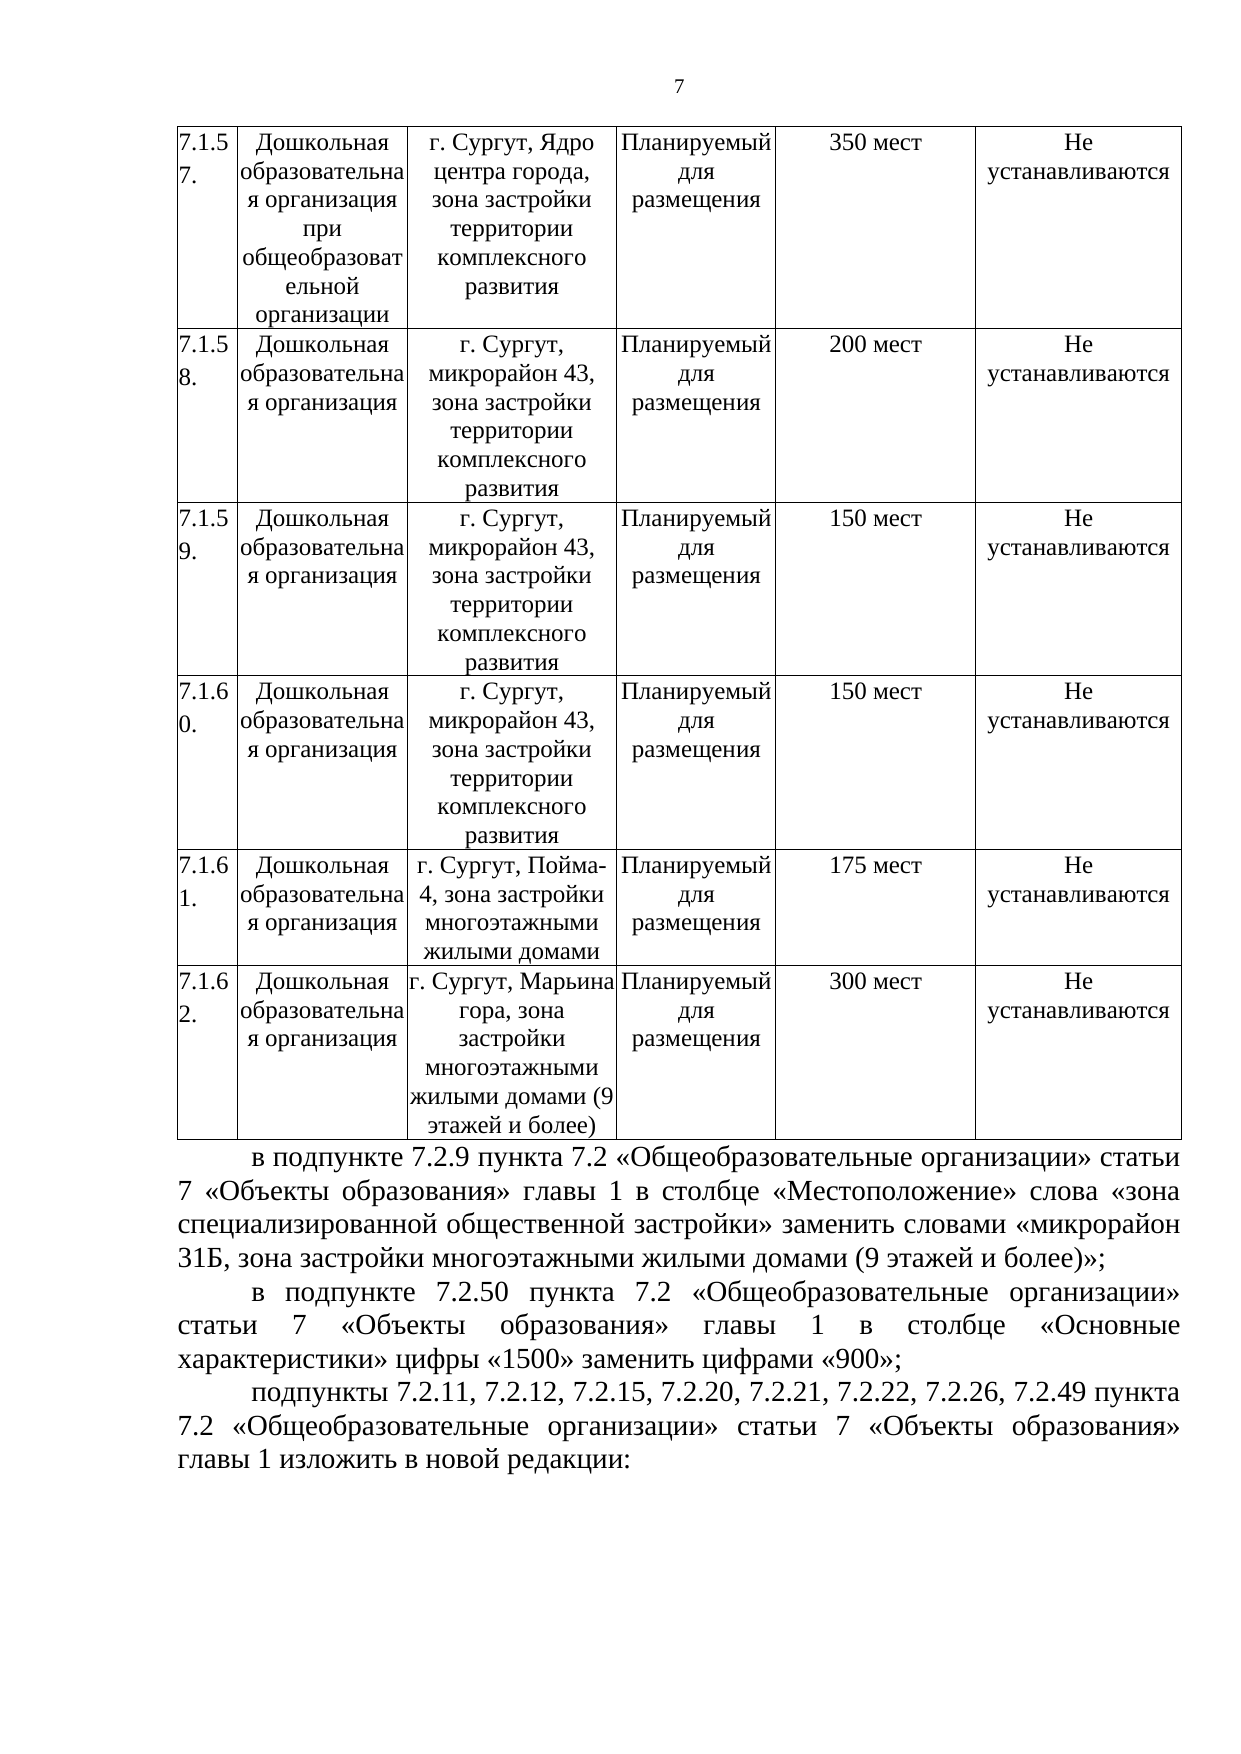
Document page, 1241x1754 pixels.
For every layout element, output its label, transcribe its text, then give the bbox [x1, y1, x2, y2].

table_cell Планируемый для размещения [617, 503, 775, 675]
table_cell Планируемый для размещения [617, 329, 775, 502]
table_header 350 мест [776, 127, 975, 328]
table_header г. Сургут, Ядро центра города, зона застройки территории комплексного развития [408, 127, 616, 328]
table_cell 7.1.58. [178, 329, 237, 502]
table_cell Не устанавливаются [976, 966, 1181, 1138]
table_cell 300 мест [776, 966, 975, 1138]
text в подпункте 7.2.50 пункта 7.2 «Общеобразовательные организации» статьи 7 «Объекты образования» главы 1 в столбце «Основные характеристики» цифры «1500» заменить цифрами «900»; [177, 1274, 1181, 1374]
table_cell 7.1.62. [178, 966, 237, 1138]
table_cell 150 мест [776, 503, 975, 675]
text подпункты 7.2.11, 7.2.12, 7.2.15, 7.2.20, 7.2.21, 7.2.22, 7.2.26, 7.2.49 пункта 7.2 «Общеобразовательные организации» статьи 7 «Объекты образования» главы 1 изложить в новой редакции: [177, 1374, 1181, 1475]
table_cell 150 мест [776, 676, 975, 849]
table_cell Планируемый для размещения [617, 850, 775, 965]
table_cell Планируемый для размещения [617, 966, 775, 1138]
table_cell Не устанавливаются [976, 503, 1181, 675]
table_cell Планируемый для размещения [617, 676, 775, 849]
table_cell г. Сургут, микрорайон 43, зона застройки территории комплексного развития [408, 503, 616, 675]
table_cell Не устанавливаются [976, 850, 1181, 965]
table_header 7.1.57. [178, 127, 237, 328]
table_cell г. Сургут, микрорайон 43, зона застройки территории комплексного развития [408, 676, 616, 849]
table_header Дошкольная образовательная организация при общеобразовательной организации [238, 127, 407, 328]
table_cell г. Сургут, Марьина гора, зона застройки многоэтажными жилыми домами (9 этажей и более) [408, 966, 616, 1138]
table_cell Дошкольная образовательная организация [238, 329, 407, 502]
table_cell 7.1.59. [178, 503, 237, 675]
table_cell 7.1.61. [178, 850, 237, 965]
table_cell Не устанавливаются [976, 676, 1181, 849]
table_cell Не устанавливаются [976, 329, 1181, 502]
table_header Планируемый для размещения [617, 127, 775, 328]
text в подпункте 7.2.9 пункта 7.2 «Общеобразовательные организации» статьи 7 «Объекты образования» главы 1 в столбце «Местоположение» слова «зона специализированной общественной застройки» заменить словами «микрорайон 31Б, зона застройки многоэтажными жилыми домами (9 этажей и более)»; [177, 1140, 1181, 1274]
table_header Не устанавливаются [976, 127, 1181, 328]
table_cell Дошкольная образовательная организация [238, 676, 407, 849]
table_cell г. Сургут, микрорайон 43, зона застройки территории комплексного развития [408, 329, 616, 502]
table_cell 7.1.60. [178, 676, 237, 849]
table_cell 175 мест [776, 850, 975, 965]
table_cell 200 мест [776, 329, 975, 502]
table_cell Дошкольная образовательная организация [238, 503, 407, 675]
table_cell Дошкольная образовательная организация [238, 850, 407, 965]
table_cell г. Сургут, Пойма-4, зона застройки многоэтажными жилыми домами [408, 850, 616, 965]
table_cell Дошкольная образовательная организация [238, 966, 407, 1138]
